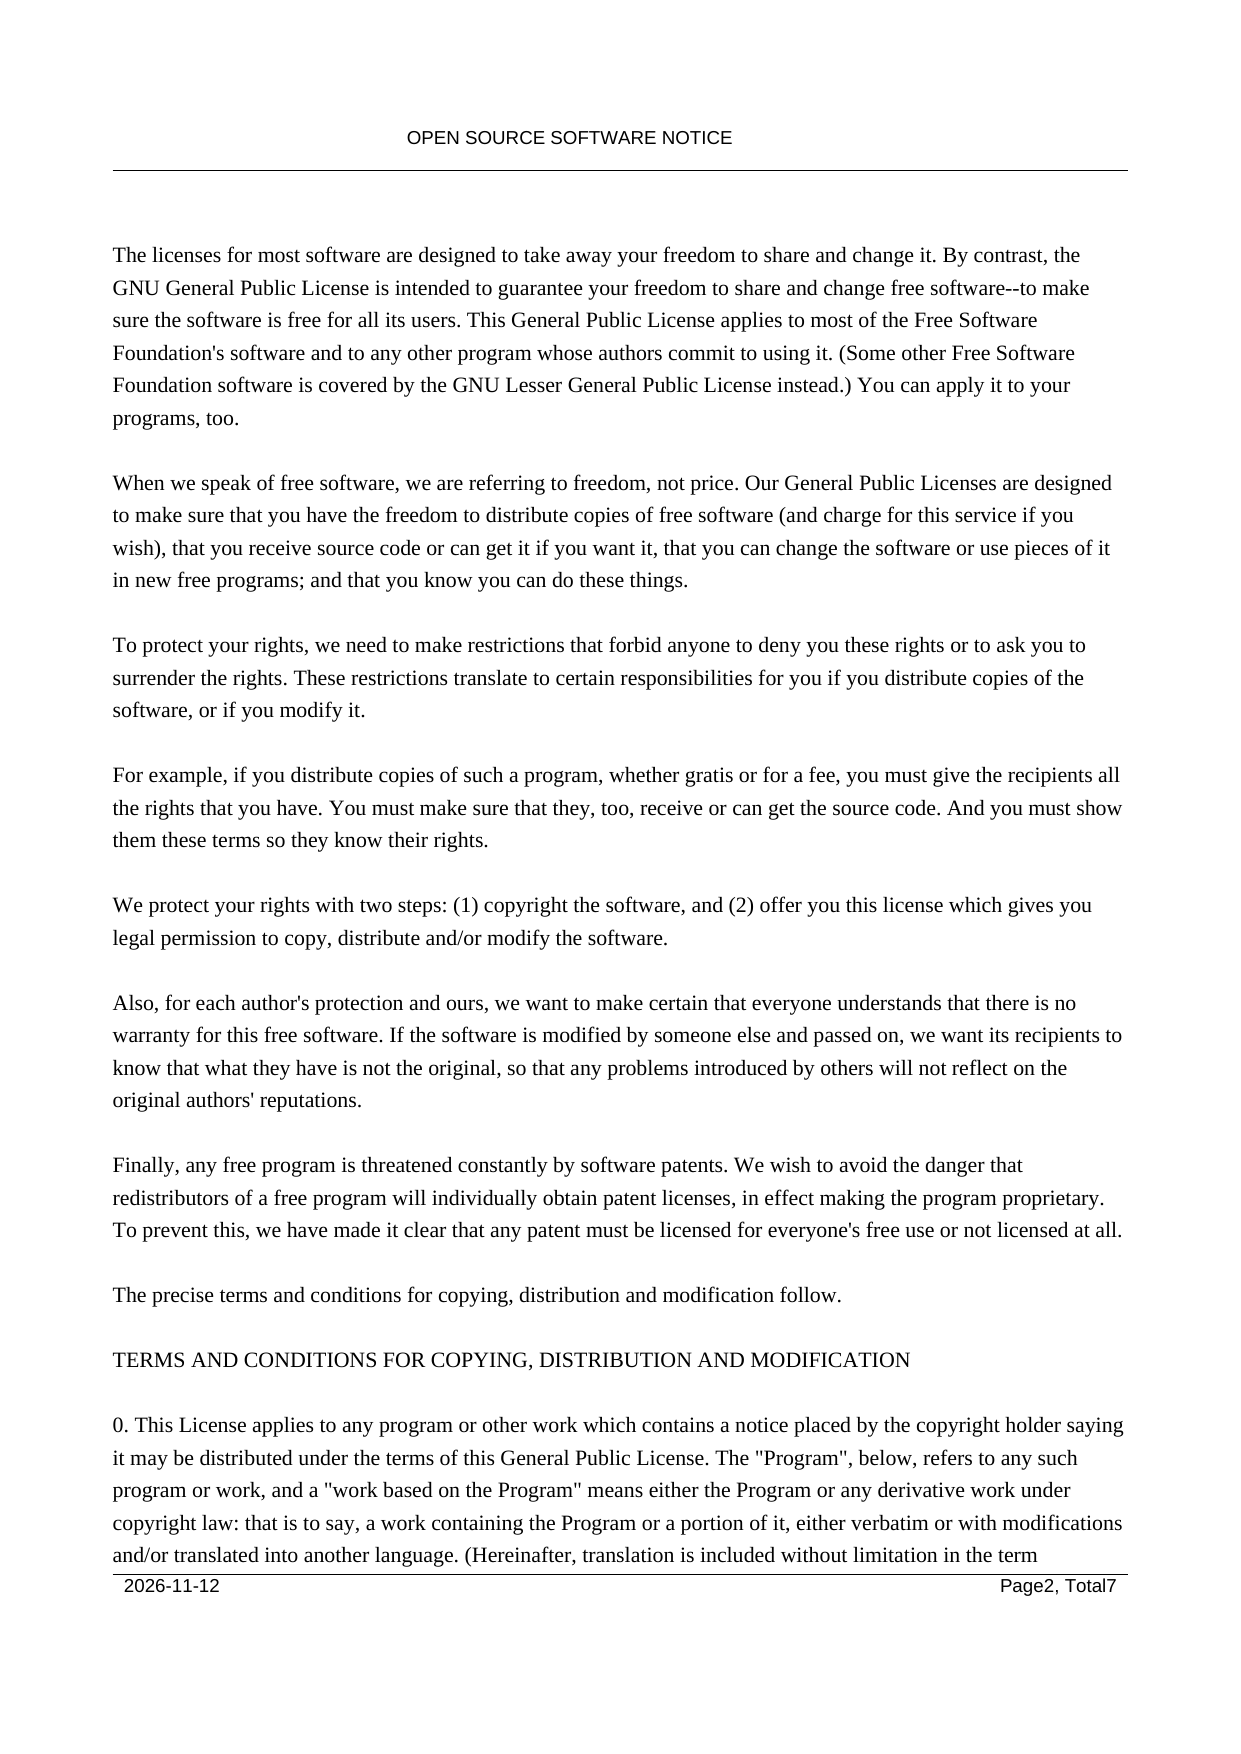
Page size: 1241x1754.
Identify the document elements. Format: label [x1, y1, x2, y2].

text [112, 206, 1128, 1571]
